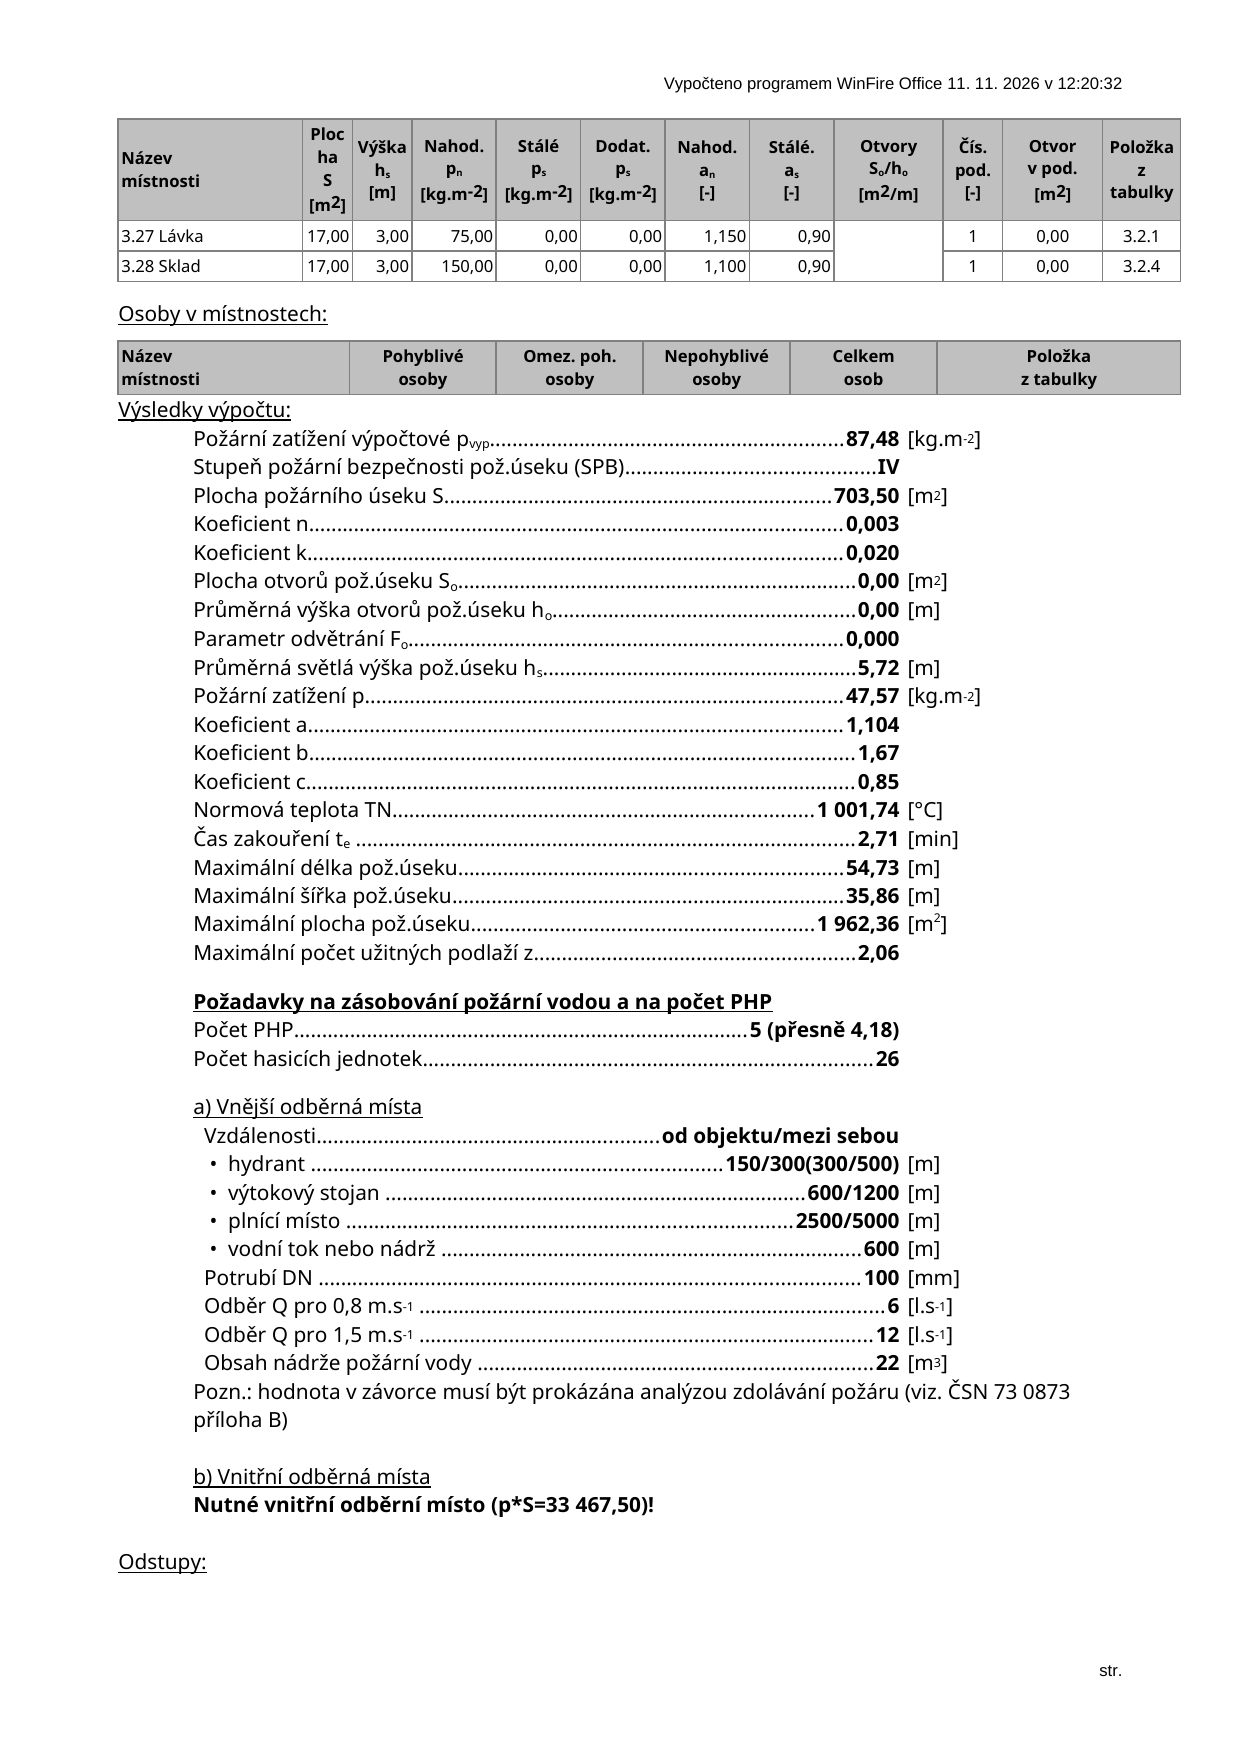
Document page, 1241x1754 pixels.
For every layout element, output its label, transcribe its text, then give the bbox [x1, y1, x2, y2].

text Pozn.: hodnota v závorce musí být prokázána analýzou zdolávání požáru (viz. ČSN 73 0873 příloha B) [193, 1377, 1122, 1434]
table_cell 0,00 [1003, 221, 1102, 250]
table_header Položka z tabulky [1103, 120, 1180, 220]
table_header Čís. pod. [-] [944, 120, 1002, 220]
text Parametr odvětrání Fo 0,000 [193, 624, 1122, 653]
table_cell 0,00 [1003, 252, 1102, 281]
text Odstupy: [118, 1547, 1122, 1576]
table_cell 0,90 [750, 252, 833, 281]
table_cell 0,00 [581, 252, 664, 281]
table_header Název místnosti [119, 120, 302, 220]
text Vzdálenosti od objektu/mezi sebou [193, 1121, 1122, 1149]
table_header Stálé ps [kg.m-2] [497, 120, 580, 220]
table_cell 75,00 [413, 221, 495, 250]
text Odběr Q pro 0,8 m.s-1 6 [l.s-1] [193, 1291, 1122, 1320]
table_cell 0,00 [581, 221, 664, 250]
text Obsah nádrže požární vody 22 [m3] [193, 1348, 1122, 1377]
text Maximální počet užitných podlaží z 2,06 [193, 938, 1122, 966]
table_cell 17,00 [303, 252, 352, 281]
text Odběr Q pro 1,5 m.s-1 12 [l.s-1] [193, 1320, 1122, 1348]
table_cell 3,00 [353, 221, 411, 250]
text Plocha otvorů pož.úseku So 0,00 [m2] [193, 566, 1122, 595]
table_cell 17,00 [303, 221, 352, 250]
text • výtokový stojan 600/1200 [m] [193, 1178, 1122, 1206]
table_cell 1,100 [666, 252, 749, 281]
table_cell 0,90 [750, 221, 833, 250]
table_cell 150,00 [413, 252, 495, 281]
text Stupeň požární bezpečnosti pož.úseku (SPB) IV [193, 452, 1122, 481]
table_cell 3.27 Lávka [119, 221, 302, 250]
table_header Celkem osob [791, 342, 936, 394]
table_cell 3.2.1 [1103, 221, 1180, 250]
table_header Pohyblivé osoby [350, 342, 495, 394]
text b) Vnitřní odběrná místa [193, 1462, 1122, 1491]
table_cell 1 [944, 252, 1002, 281]
table_header Výška hs [m] [353, 120, 411, 220]
table_header Dodat. ps [kg.m-2] [581, 120, 664, 220]
text Normová teplota TN 1 001,74 [°C] [193, 795, 1122, 824]
text Maximální délka pož.úseku 54,73 [m] [193, 853, 1122, 881]
table_cell 3.28 Sklad [119, 252, 302, 281]
table_header Omez. poh. osoby [497, 342, 642, 394]
text Maximální plocha pož.úseku 1 962,36 [m2] [193, 909, 1122, 938]
table_header Položka z tabulky [938, 342, 1180, 394]
text • vodní tok nebo nádrž 600 [m] [193, 1234, 1122, 1263]
table_cell 1 [944, 221, 1002, 250]
text Požární zatížení výpočtové pvyp 87,48 [kg.m-2] [193, 424, 1122, 452]
text Počet PHP 5 (přesně 4,18) [193, 1015, 1122, 1044]
table_header Nahod. an [-] [666, 120, 749, 220]
table_header Plocha S [m2] [303, 120, 352, 220]
table_header Nahod. pn [kg.m-2] [413, 120, 495, 220]
text Požadavky na zásobování požární vodou a na počet PHP [193, 987, 1122, 1015]
table_cell 1,150 [666, 221, 749, 250]
text • hydrant 150/300(300/500) [m] [193, 1149, 1122, 1178]
text Počet hasicích jednotek 26 [193, 1044, 1122, 1072]
table_header Otvory So/ho [m2/m] [835, 120, 942, 220]
table_header Název místnosti [119, 342, 349, 394]
text Potrubí DN 100 [mm] [193, 1263, 1122, 1291]
text Průměrná výška otvorů pož.úseku ho 0,00 [m] [193, 595, 1122, 624]
text Maximální šířka pož.úseku 35,86 [m] [193, 881, 1122, 909]
text Plocha požárního úseku S 703,50 [m2] [193, 481, 1122, 509]
table_cell 0,00 [497, 252, 580, 281]
text Koeficient k 0,020 [193, 538, 1122, 566]
table_cell 3.2.4 [1103, 252, 1180, 281]
table_cell 3,00 [353, 252, 411, 281]
text Výsledky výpočtu: [118, 395, 1122, 424]
text Průměrná světlá výška pož.úseku hs 5,72 [m] [193, 653, 1122, 682]
table_header Nepohyblivé osoby [644, 342, 789, 394]
text Čas zakouření te 2,71 [min] [193, 824, 1122, 853]
text Koeficient n 0,003 [193, 509, 1122, 538]
text Koeficient a 1,104 [193, 710, 1122, 738]
text Požární zatížení p 47,57 [kg.m-2] [193, 682, 1122, 710]
table_cell 0,00 [497, 221, 580, 250]
text Koeficient c 0,85 [193, 767, 1122, 795]
text Osoby v místnostech: [118, 299, 1122, 328]
table_header Otvor v pod. [m2] [1003, 120, 1102, 220]
text Koeficient b 1,67 [193, 738, 1122, 767]
table_header Stálé. as [-] [750, 120, 833, 220]
text Nutné vnitřní odběrní místo (p*S=33 467,50)! [193, 1491, 1122, 1519]
text a) Vnější odběrná místa [193, 1092, 1122, 1121]
text • plnící místo 2500/5000 [m] [193, 1206, 1122, 1234]
